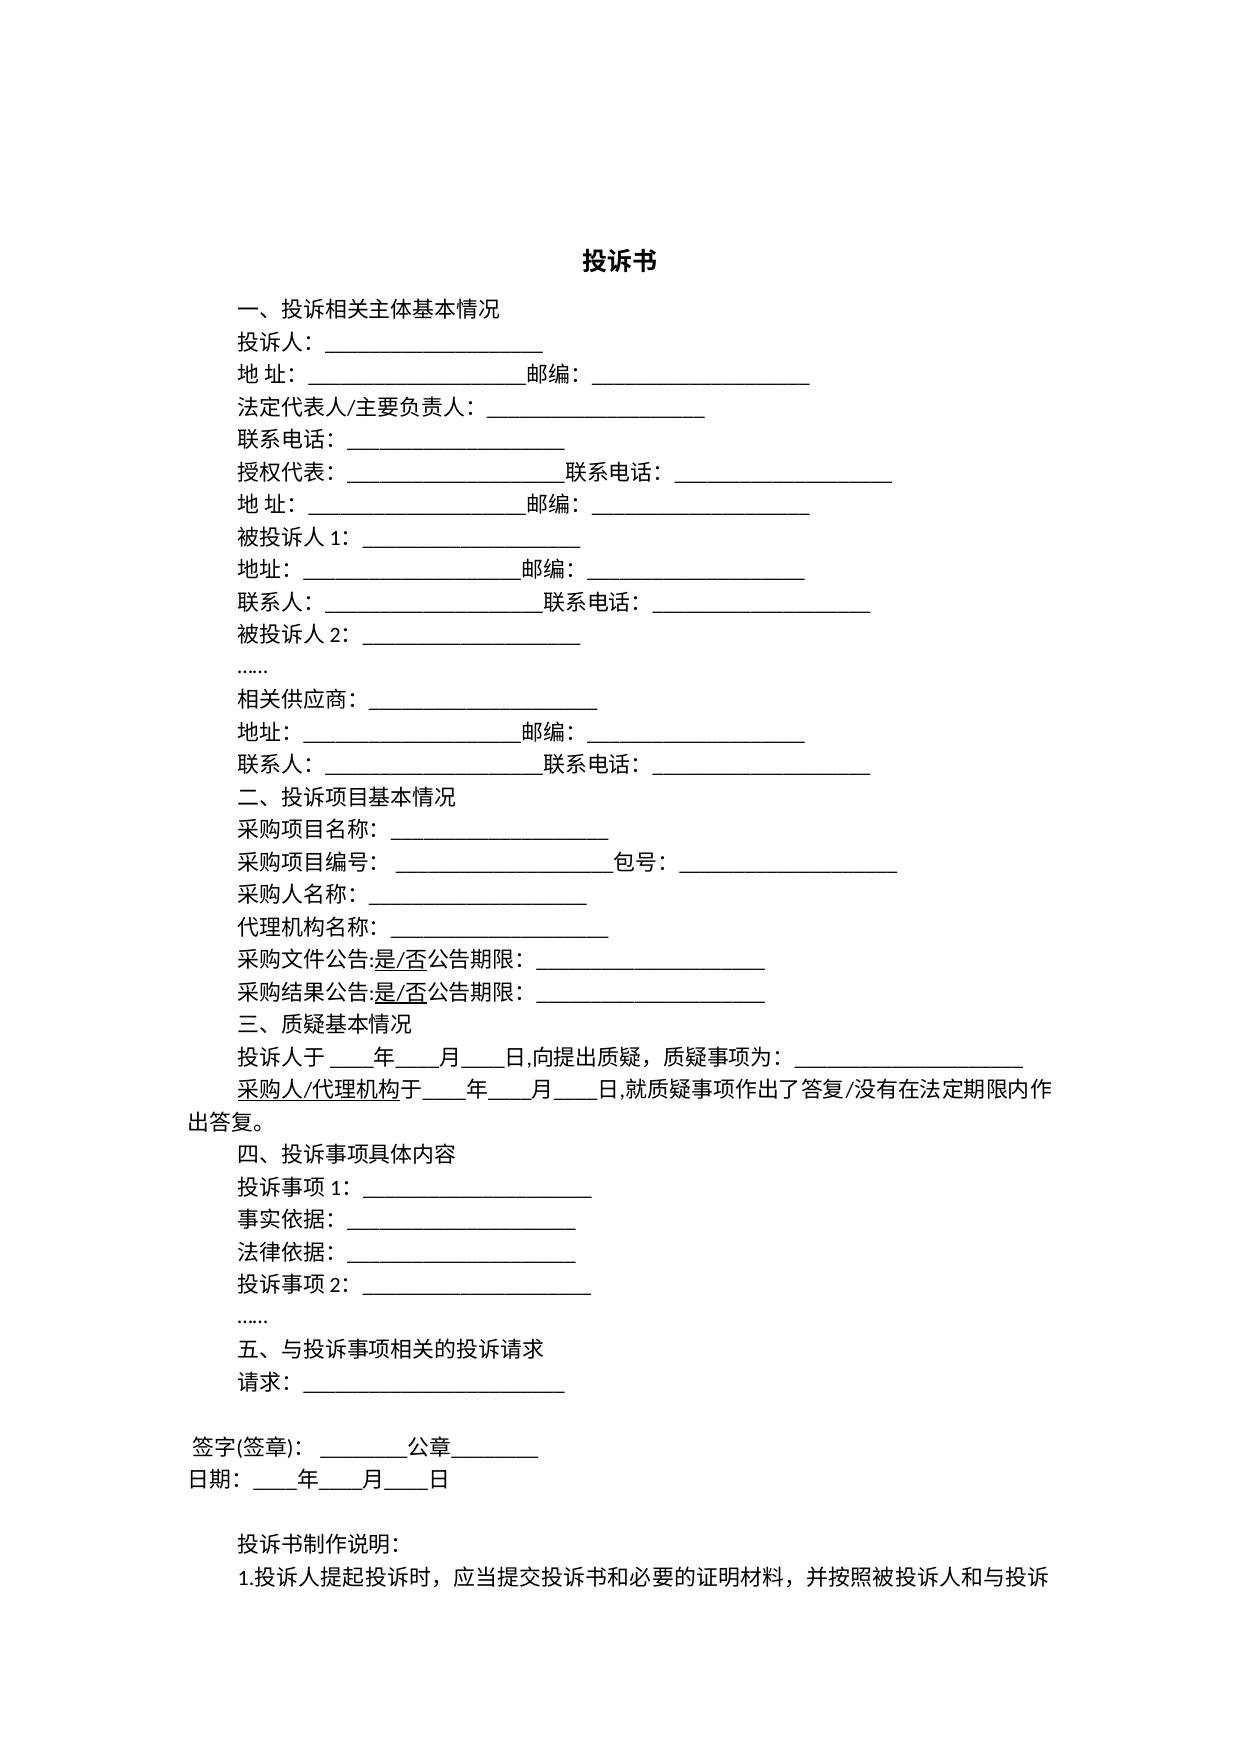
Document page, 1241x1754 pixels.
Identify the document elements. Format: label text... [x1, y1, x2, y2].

text 地 址：____________________邮编：____________________ [187, 487, 1053, 519]
text 相关供应商：_____________________ [187, 682, 1053, 714]
text 采购项目名称：____________________ [187, 812, 1053, 844]
text 地址：____________________邮编：____________________ [187, 714, 1053, 747]
text 日期：____年____月____日 [187, 1462, 1053, 1494]
text 法定代表人/主要负责人：____________________ [187, 389, 1053, 422]
text 一、投诉相关主体基本情况 [187, 292, 1053, 324]
text 代理机构名称：____________________ [187, 909, 1053, 942]
text 签字(签章)： ________公章________ [187, 1429, 1053, 1462]
text 投诉人于 ____年____月____日,向提出质疑，质疑事项为：_____________________ [187, 1039, 1053, 1072]
text 二、投诉项目基本情况 [187, 779, 1053, 812]
text 联系人：____________________联系电话：____________________ [187, 584, 1053, 617]
text 被投诉人2：____________________ [187, 617, 1053, 649]
text 投诉事项 1：_____________________ [187, 1169, 1053, 1202]
text 采购项目编号： ____________________包号：____________________ [187, 844, 1053, 877]
text 投诉书 [187, 227, 1053, 292]
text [187, 1559, 1053, 1592]
text …… [187, 1299, 1053, 1332]
text 三、质疑基本情况 [187, 1007, 1053, 1039]
text 授权代表：____________________联系电话：____________________ [187, 454, 1053, 487]
text 被投诉人1：____________________ [187, 519, 1053, 552]
text 采购人/代理机构于____年____月____日,就质疑事项作出了答复/没有在法定期限内作出答复。 [187, 1072, 1053, 1137]
text 地址：____________________邮编：____________________ [187, 552, 1053, 584]
text 投诉事项2：_____________________ [187, 1267, 1053, 1299]
text 联系人：____________________联系电话：____________________ [187, 747, 1053, 779]
text 事实依据：_____________________ [187, 1202, 1053, 1234]
text 四、投诉事项具体内容 [187, 1137, 1053, 1169]
text 五、与投诉事项相关的投诉请求 [187, 1332, 1053, 1364]
text 采购结果公告:是/否公告期限：_____________________ [187, 974, 1053, 1007]
text 地 址：____________________邮编：____________________ [187, 357, 1053, 389]
text 联系电话：____________________ [187, 422, 1053, 454]
text 投诉书制作说明： [187, 1527, 1053, 1559]
text 投诉人：____________________ [187, 324, 1053, 357]
text …… [187, 649, 1053, 682]
text 采购人名称：____________________ [187, 877, 1053, 909]
text 采购文件公告:是/否公告期限：_____________________ [187, 942, 1053, 974]
text 请求：________________________ [187, 1364, 1053, 1397]
text 法律依据：_____________________ [187, 1234, 1053, 1267]
